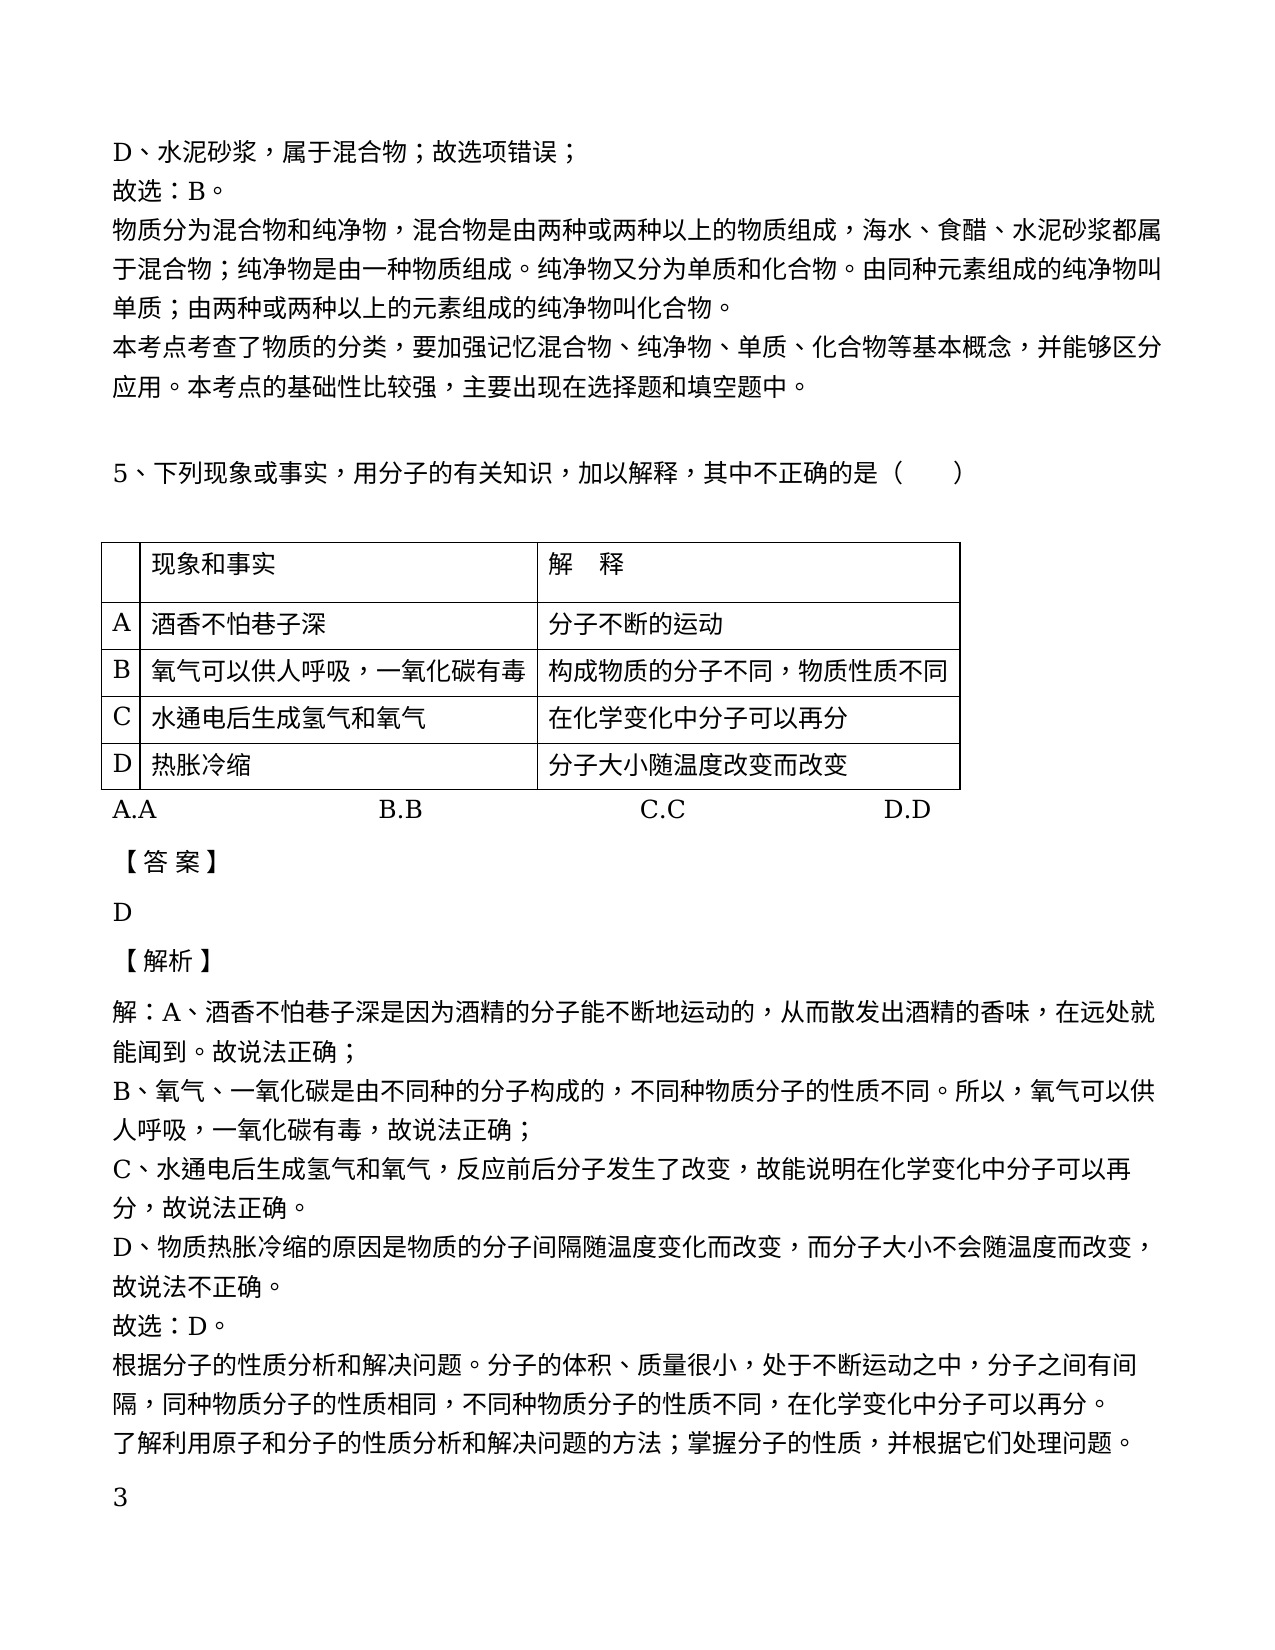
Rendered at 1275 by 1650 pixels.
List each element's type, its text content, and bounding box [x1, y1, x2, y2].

table_header 现象和事实 [141, 543, 537, 602]
table_cell A [102, 603, 139, 649]
table_cell D [102, 744, 139, 789]
table_header [102, 543, 139, 602]
table_cell 构成物质的分子不同，物质性质不同 [538, 650, 959, 696]
table_cell 在化学变化中分子可以再分 [538, 697, 959, 742]
table_cell 氧气可以供人呼吸，一氧化碳有毒 [141, 650, 537, 696]
table_cell C [102, 697, 139, 742]
table_header A.A [112, 790, 378, 832]
text 【 解析 】 [112, 943, 1163, 977]
table_cell 酒香不怕巷子深 [141, 603, 537, 649]
table_header B.B [378, 790, 639, 832]
text 【 答 案 】 [112, 845, 1163, 879]
text D [112, 896, 1163, 926]
table_header C.C [640, 790, 883, 832]
text 5、下列现象或事实，用分子的有关知识，加以解释，其中不正确的是（ ） [112, 421, 1163, 524]
table_header 解 释 [538, 543, 959, 602]
table_cell B [102, 650, 139, 696]
table_cell 分子大小随温度改变而改变 [538, 744, 959, 789]
text 解：A、酒香不怕巷子深是因为酒精的分子能不断地运动的，从而散发出酒精的香味，在远处就能闻到。故说法正确； B、氧气、一氧化碳是由不同种的分子构成的，不同种物质分子的性质不同。所以，氧气可以供人呼吸，一氧化碳有毒，故说法正确； C、水通电后生成氢气和氧气，反应前后分子发生了改变，故能说明在化学变化中分子可以再分，故说法正确。 D、物质热胀冷缩的原因是物质的分子间隔随温度变化而改变，而分子大小不会随温度而改变，故说法不正确。 故选：D。 根据分子的性质分析和解决问题。分子的体积、质量很小，处于不断运动之中，分子之间有间隔，同种物质分子的性质相同，不同种物质分子的性质不同，在化学变化中分子可以再分。 了解利用原子和分子的性质分析和解决问题的方法；掌握分子的性质，并根据它们处理问题。 [112, 995, 1163, 1460]
table_cell 分子不断的运动 [538, 603, 959, 649]
table_cell 热胀冷缩 [141, 744, 537, 789]
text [112, 134, 1163, 403]
table_header D.D [883, 790, 1163, 832]
table_cell 水通电后生成氢气和氧气 [141, 697, 537, 742]
